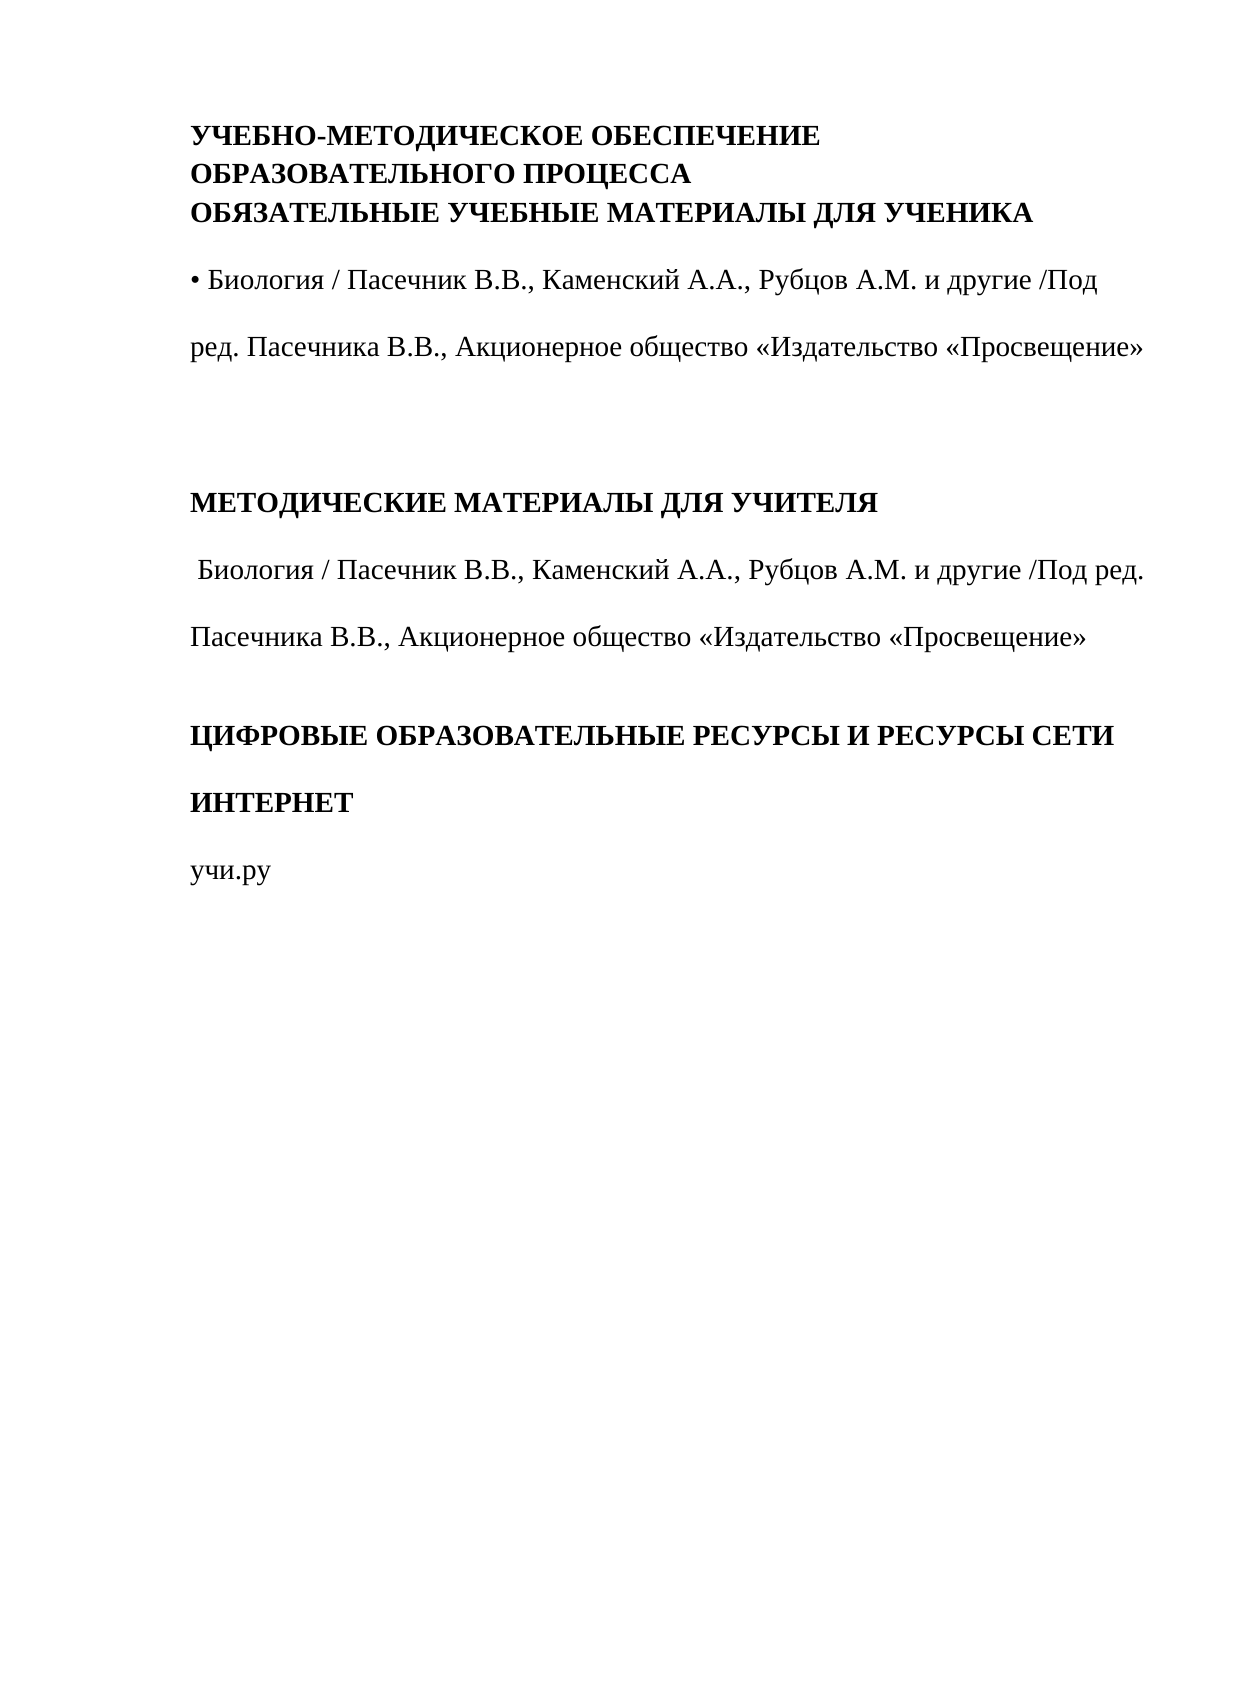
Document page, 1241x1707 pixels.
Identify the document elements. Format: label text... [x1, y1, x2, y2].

text УЧЕБНО-МЕТОДИЧЕСКОЕ ОБЕСПЕЧЕНИЕ ОБРАЗОВАТЕЛЬНОГО ПРОЦЕССА [190, 118, 1152, 190]
text ЦИФРОВЫЕ ОБРАЗОВАТЕЛЬНЫЕ РЕСУРСЫ И РЕСУРСЫ СЕТИ ИНТЕРНЕТ [190, 718, 1152, 819]
text ОБЯЗАТЕЛЬНЫЕ УЧЕБНЫЕ МАТЕРИАЛЫ ДЛЯ УЧЕНИКА [190, 195, 1152, 229]
text учи.ру [190, 852, 1152, 886]
text МЕТОДИЧЕСКИЕ МАТЕРИАЛЫ ДЛЯ УЧИТЕЛЯ [190, 485, 1152, 518]
text • Биология / Пасечник В.В., Каменский А.А., Рубцов A.M. и другие /Под ред. Пасечника В.В., Акционерное общество «Издательство «Просвещение» [190, 262, 1152, 363]
text Биология / Пасечник В.В., Каменский А.А., Рубцов A.M. и другие /Под ред. Пасечника В.В., Акционерное общество «Издательство «Просвещение» [190, 552, 1152, 652]
